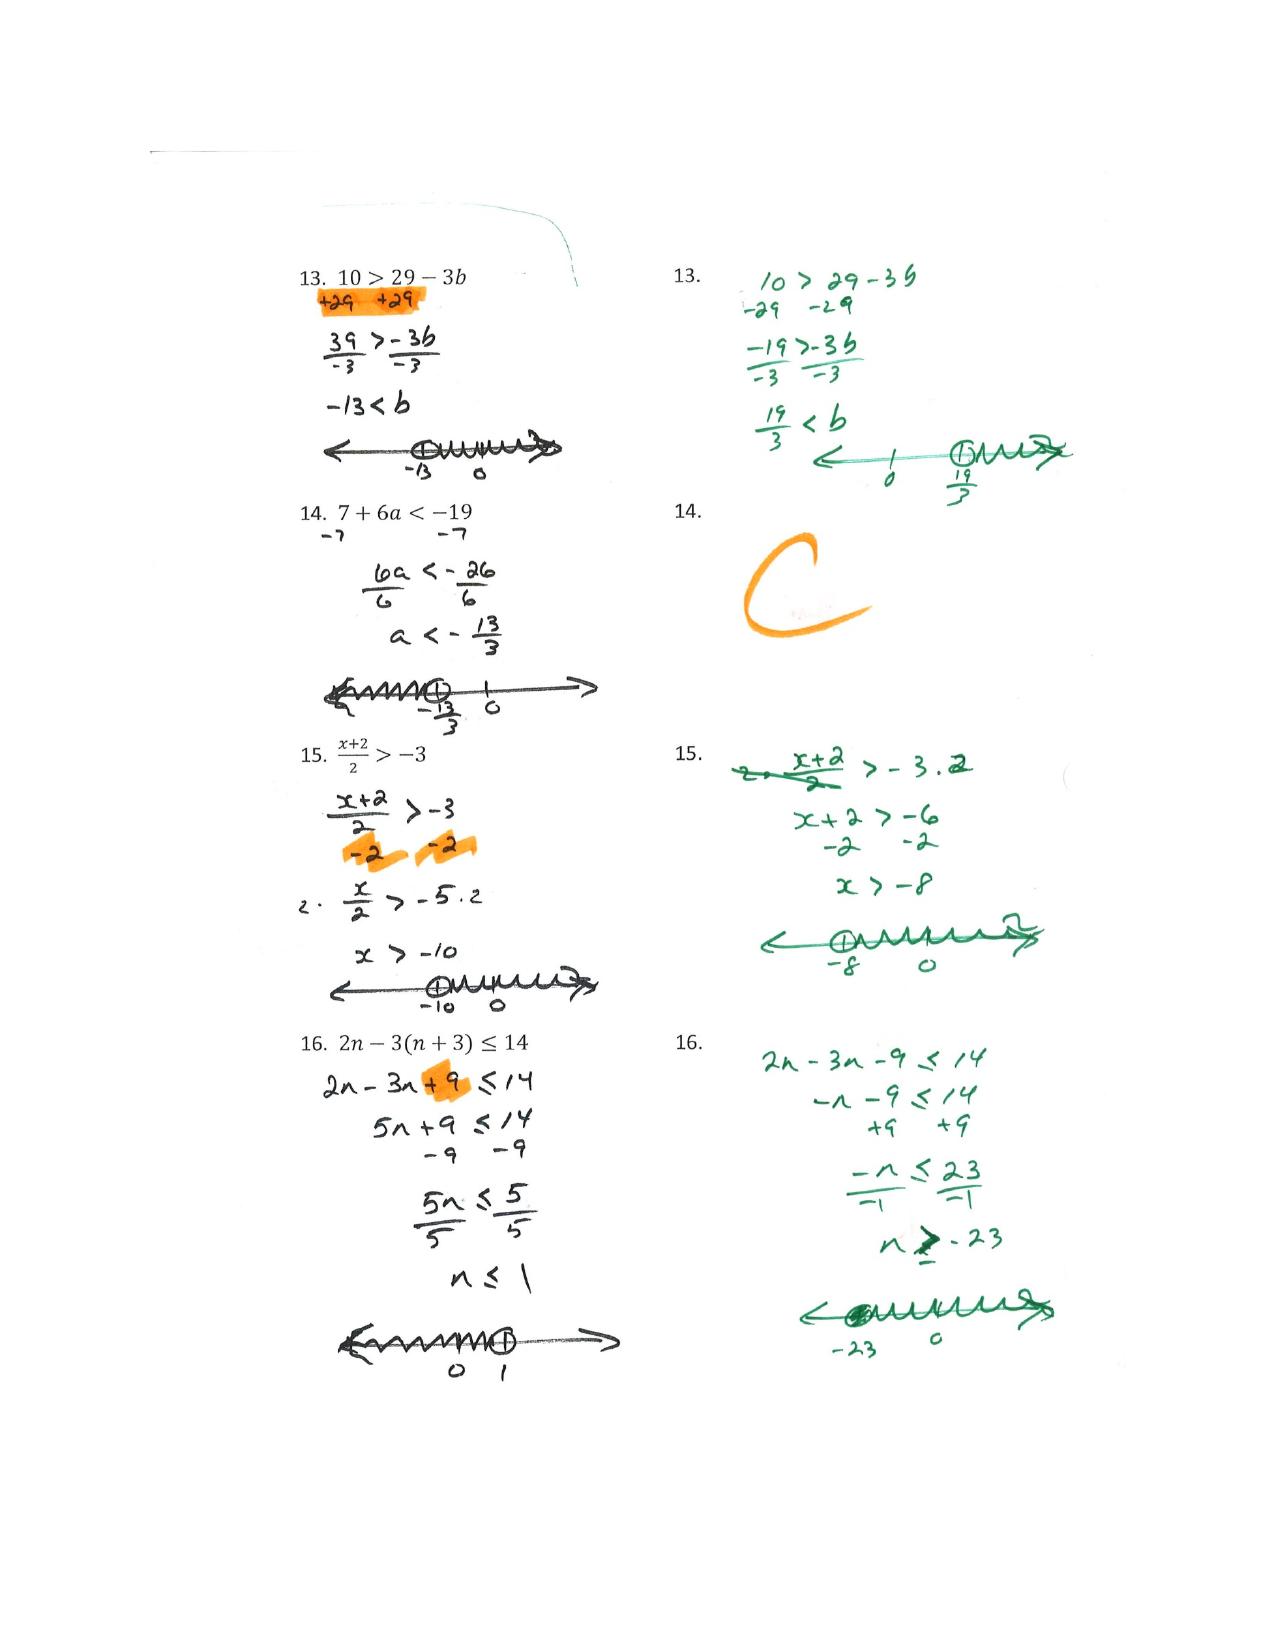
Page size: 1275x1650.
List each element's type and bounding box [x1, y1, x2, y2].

picture [150, 150, 1125, 1412]
